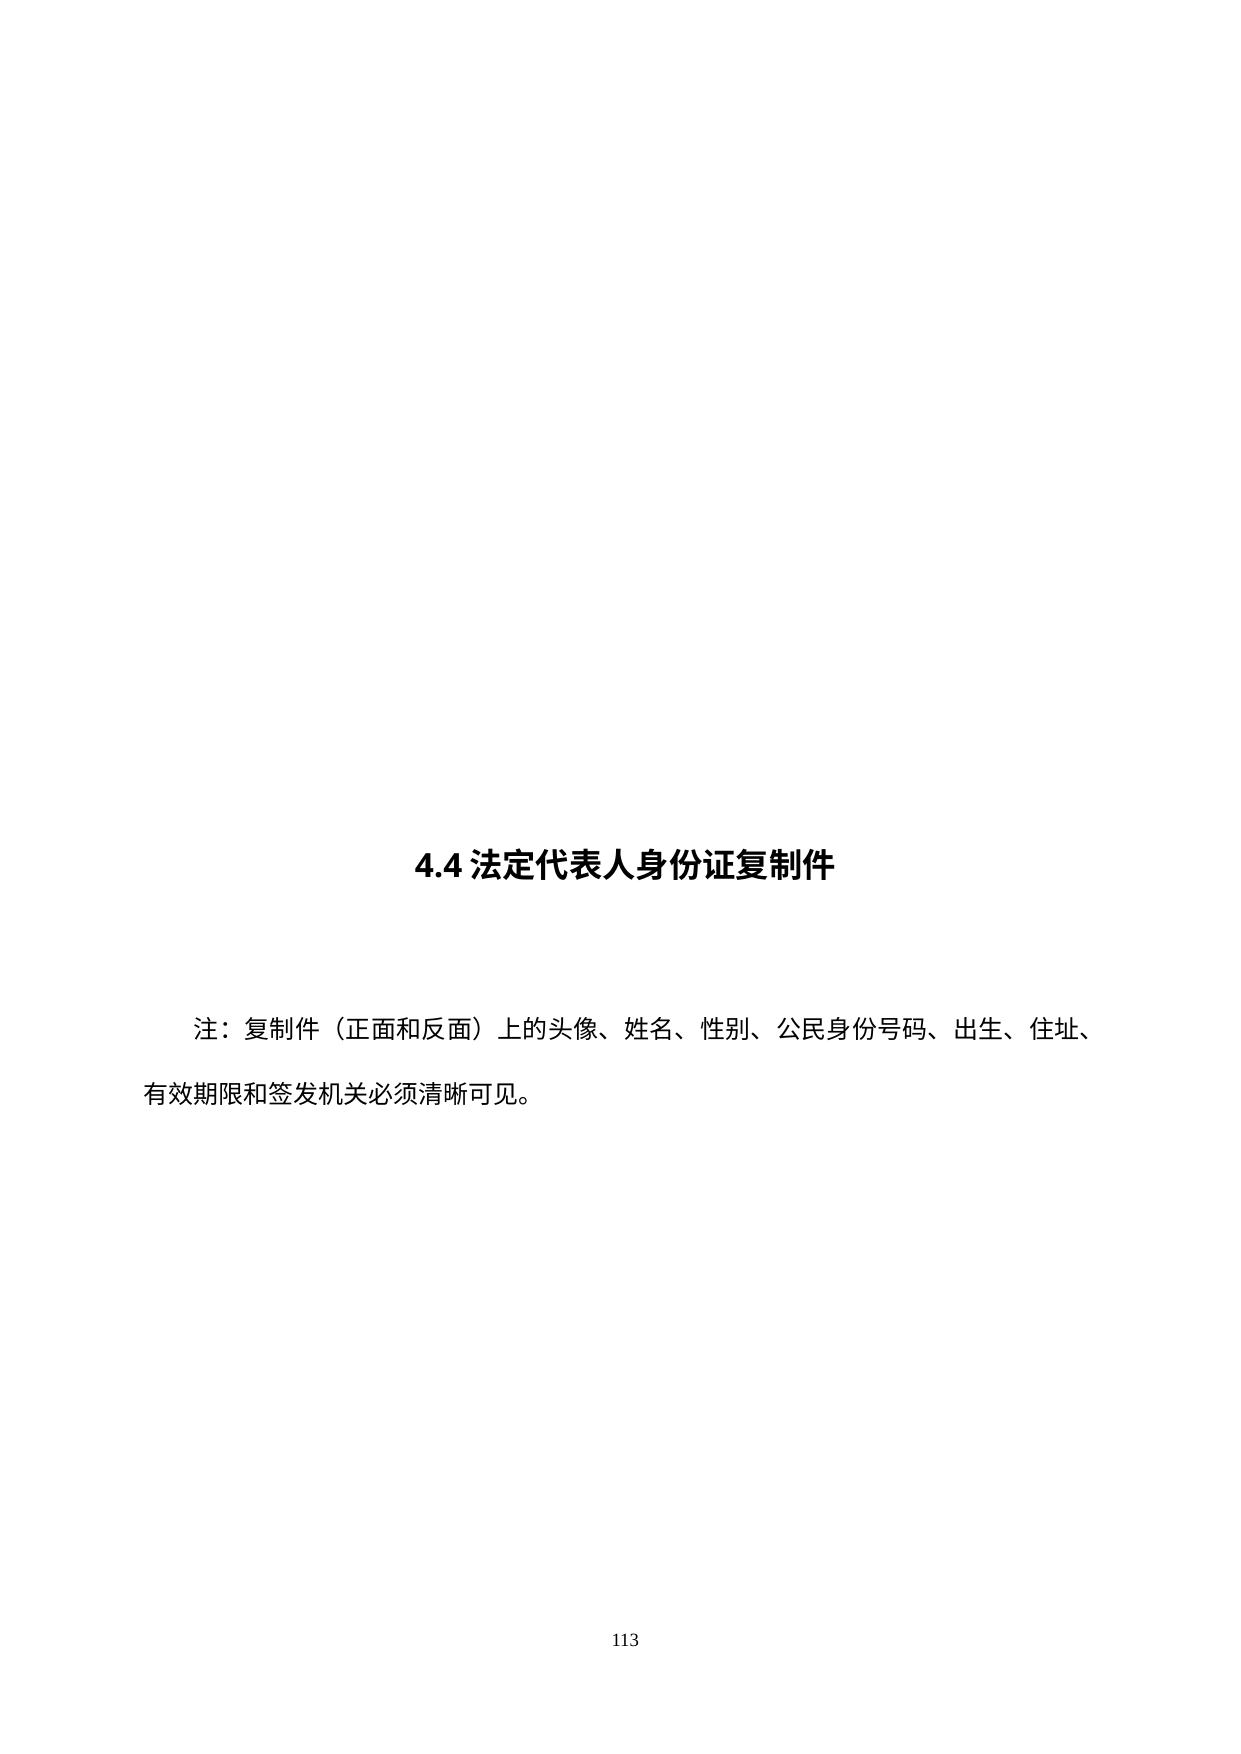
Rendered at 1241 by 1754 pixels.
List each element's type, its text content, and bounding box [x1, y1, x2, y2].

text 注：复制件（正面和反面）上的头像、姓名、性别、公民身份号码、出生、住址、有效期限和签发机关必须清晰可见。 [144, 996, 1106, 1126]
subtitle 4.4法定代表人身份证复制件 [144, 831, 1106, 896]
